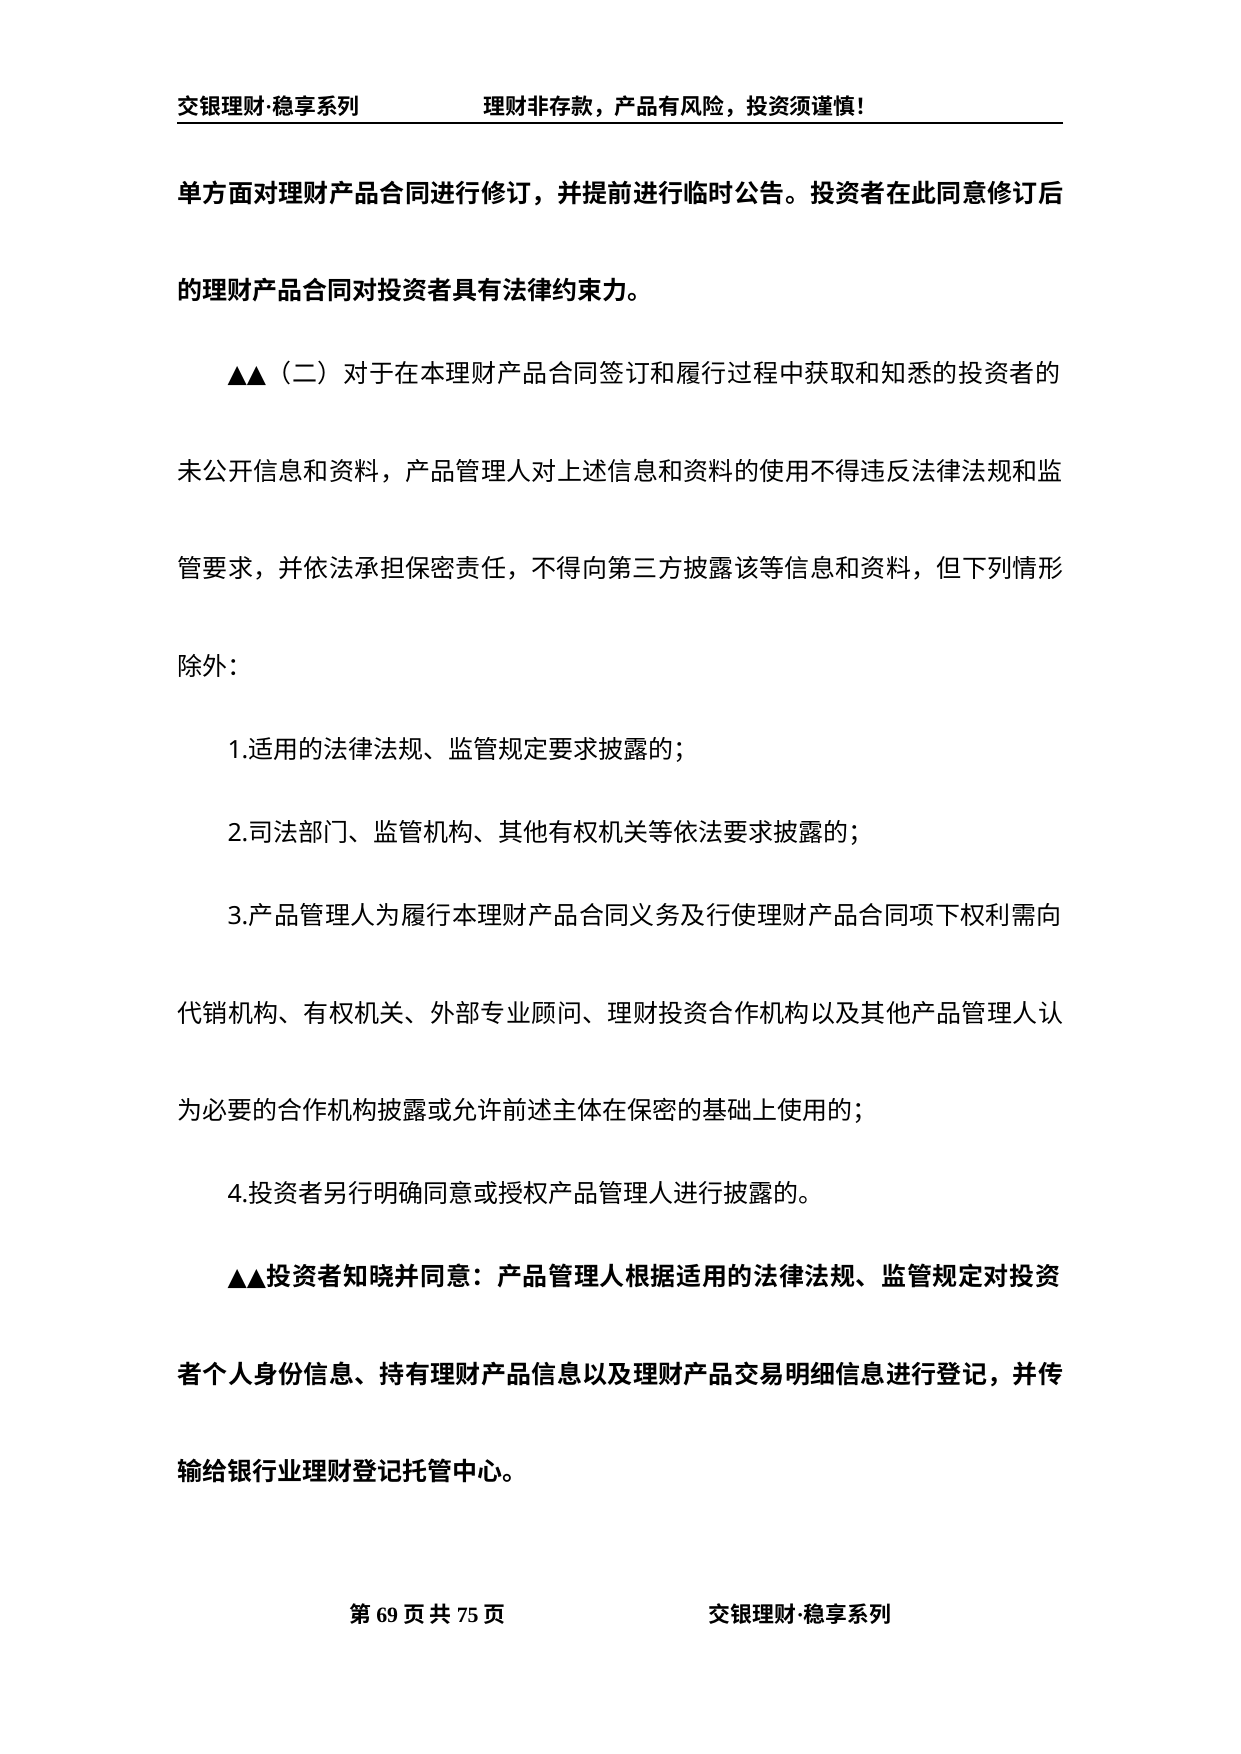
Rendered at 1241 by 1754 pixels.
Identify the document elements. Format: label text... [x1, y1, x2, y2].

text ▲▲（二）对于在本理财产品合同签订和履行过程中获取和知悉的投资者的未公开信息和资料，产品管理人对上述信息和资料的使用不得违反法律法规和监管要求，并依法承担保密责任，不得向第三方披露该等信息和资料，但下列情形除外： [177, 339, 1063, 697]
text ▲▲投资者知晓并同意：产品管理人根据适用的法律法规、监管规定对投资者个人身份信息、持有理财产品信息以及理财产品交易明细信息进行登记，并传输给银行业理财登记托管中心。 [177, 1242, 1063, 1502]
text 1.适用的法律法规、监管规定要求披露的； [177, 715, 1063, 780]
text 2.司法部门、监管机构、其他有权机关等依法要求披露的； [177, 798, 1063, 863]
text 3.产品管理人为履行本理财产品合同义务及行使理财产品合同项下权利需向代销机构、有权机关、外部专业顾问、理财投资合作机构以及其他产品管理人认为必要的合作机构披露或允许前述主体在保密的基础上使用的； [177, 881, 1063, 1141]
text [177, 159, 1063, 321]
text 4.投资者另行明确同意或授权产品管理人进行披露的。 [177, 1159, 1063, 1224]
